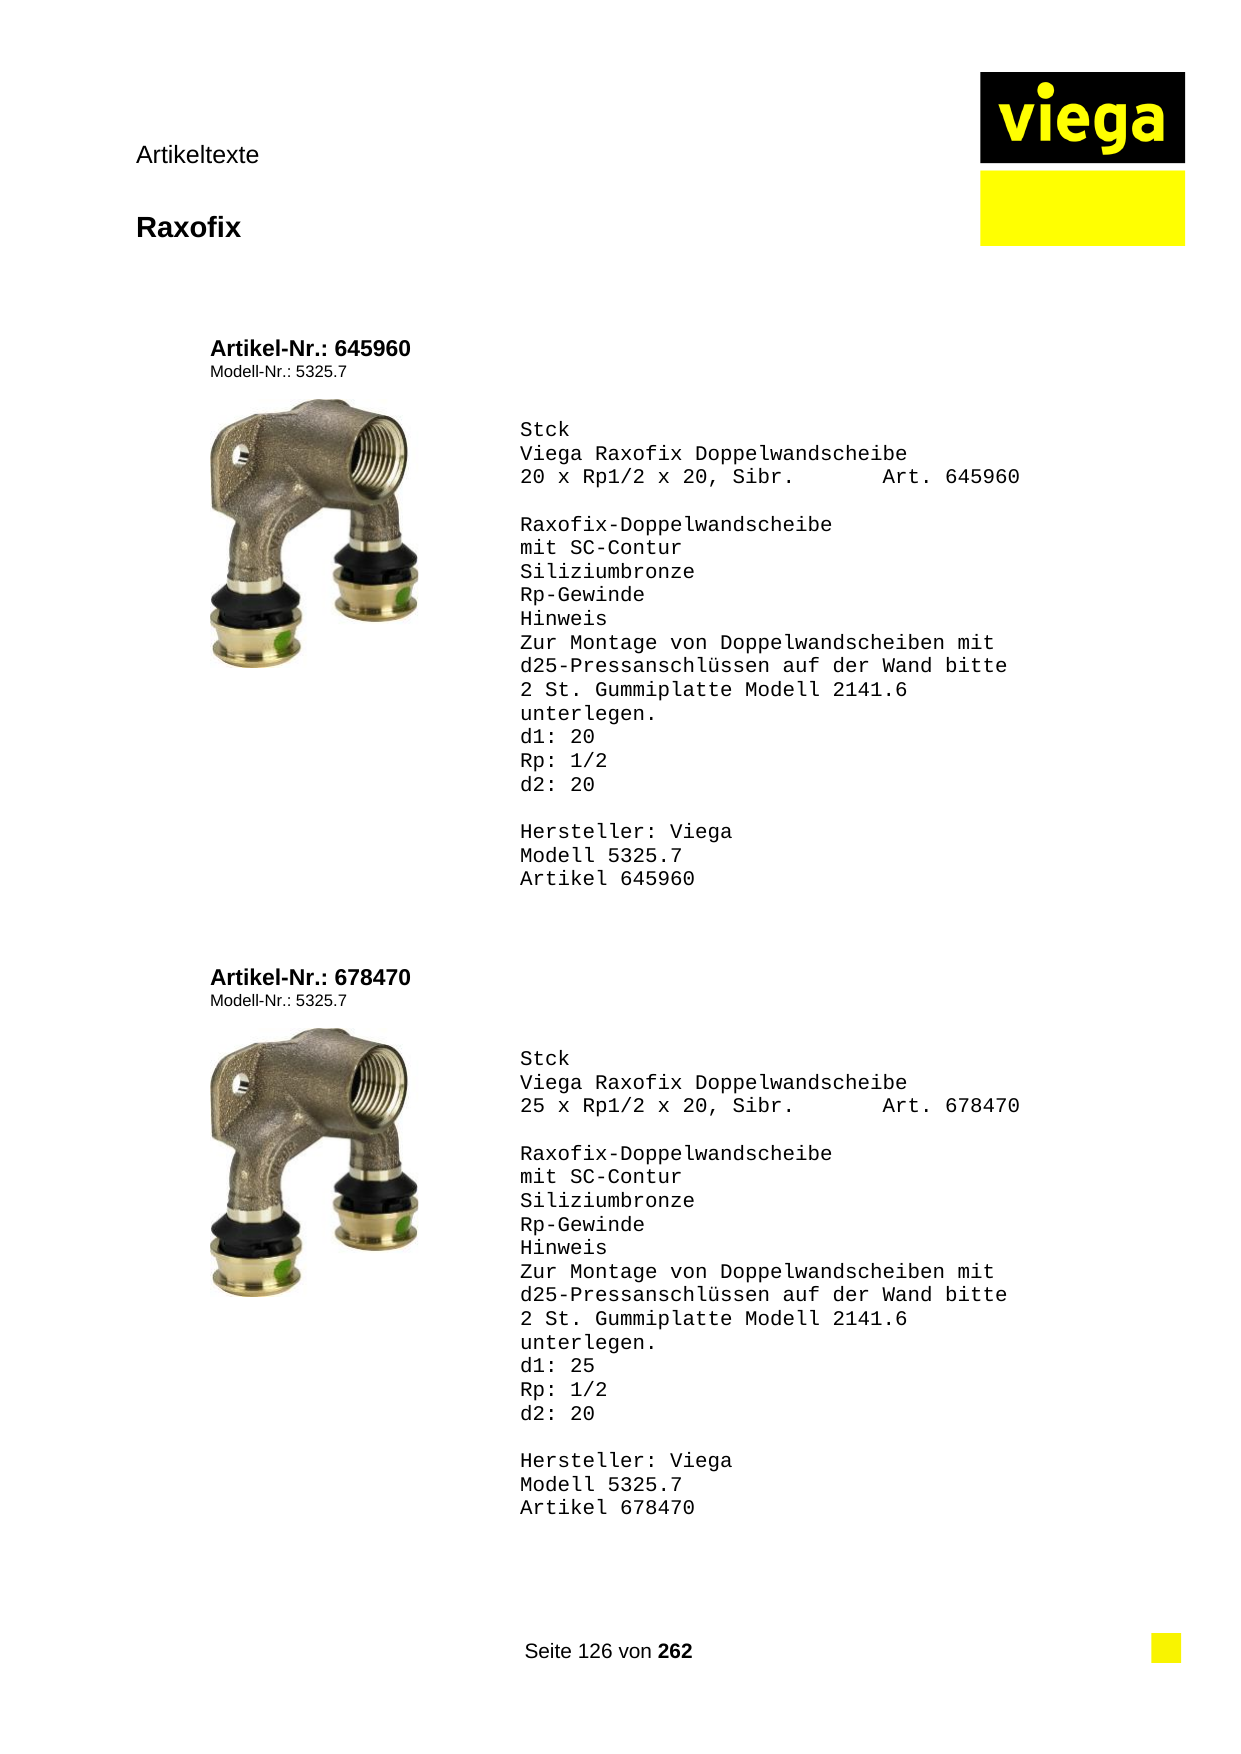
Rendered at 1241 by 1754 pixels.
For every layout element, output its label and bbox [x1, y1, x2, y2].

picture [210, 1028, 419, 1297]
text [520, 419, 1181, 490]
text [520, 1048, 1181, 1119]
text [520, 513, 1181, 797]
picture [1151, 1633, 1182, 1663]
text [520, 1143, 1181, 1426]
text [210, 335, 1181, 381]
picture [980, 72, 1186, 246]
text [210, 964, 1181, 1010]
picture [210, 399, 419, 668]
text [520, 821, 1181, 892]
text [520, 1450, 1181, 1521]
